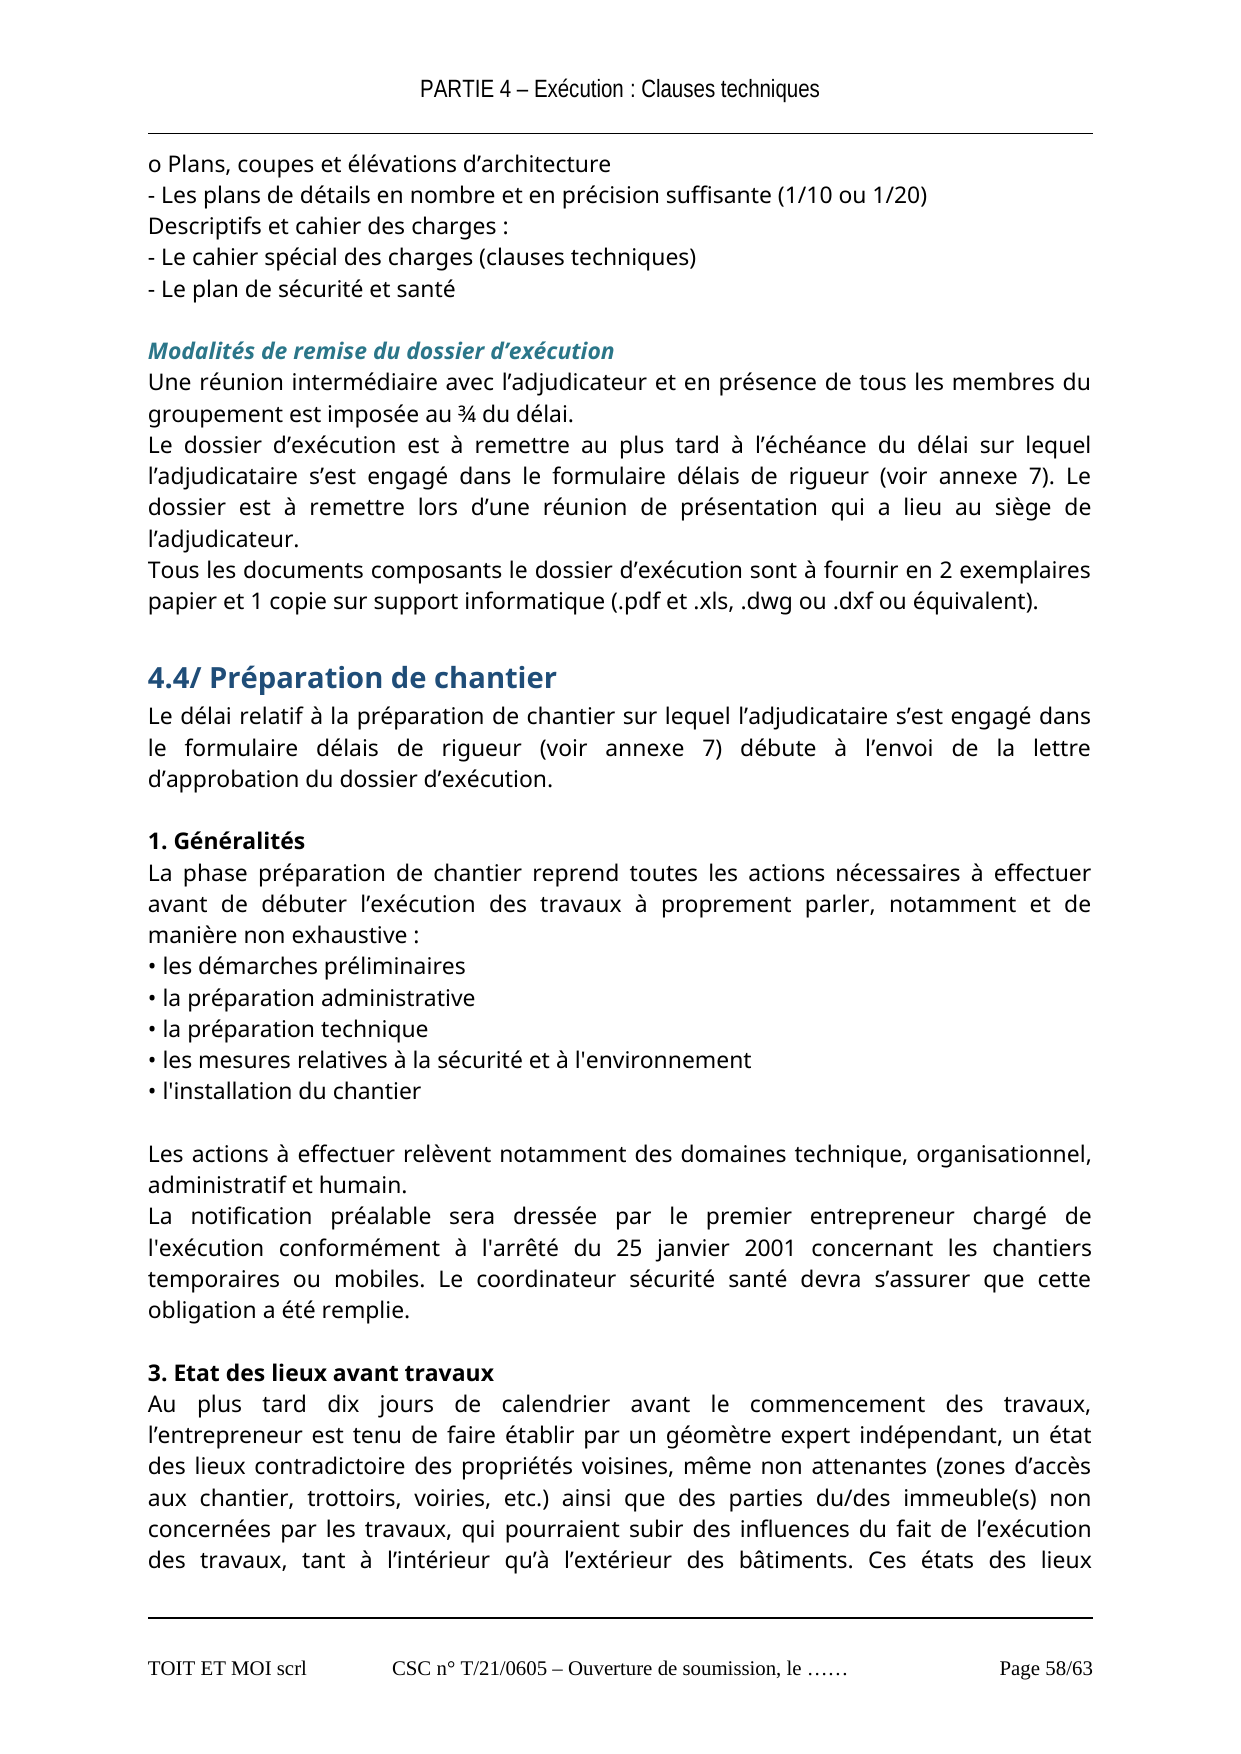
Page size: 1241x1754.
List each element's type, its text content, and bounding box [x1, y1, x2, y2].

text Les actions à effectuer relèvent notamment des domaines technique, organisationnel, administratif et humain. [148, 1138, 1093, 1200]
text 3. Etat des lieux avant travaux [148, 1356, 1093, 1388]
text - Le cahier spécial des charges (clauses techniques) [148, 241, 1093, 273]
text Le délai relatif à la préparation de chantier sur lequel l’adjudicataire s’est engagé dans le formulaire délais de rigueur (voir annexe 7) débute à l’envoi de la lettre d’approbation du dossier d’exécution. [148, 700, 1093, 794]
text - Les plans de détails en nombre et en précision suffisante (1/10 ou 1/20) [148, 179, 1093, 210]
text • la préparation technique [148, 1013, 1093, 1044]
text La phase préparation de chantier reprend toutes les actions nécessaires à effectuer avant de débuter l’exécution des travaux à proprement parler, notamment et de manière non exhaustive : [148, 856, 1093, 950]
text 1. Généralités [148, 825, 1093, 856]
text Tous les documents composants le dossier d’exécution sont à fournir en 2 exemplaires papier et 1 copie sur support informatique (.pdf et .xls, .dwg ou .dxf ou équivalent). [148, 554, 1093, 616]
text o Plans, coupes et élévations d’architecture [148, 148, 1093, 179]
text • l'installation du chantier [148, 1075, 1093, 1106]
text Le dossier d’exécution est à remettre au plus tard à l’échéance du délai sur lequel l’adjudicataire s’est engagé dans le formulaire délais de rigueur (voir annexe 7). Le dossier est à remettre lors d’une réunion de présentation qui a lieu au siège de l’adjudicateur. [148, 429, 1093, 554]
text - Le plan de sécurité et santé [148, 273, 1093, 304]
text Une réunion intermédiaire avec l’adjudicateur et en présence de tous les membres du groupement est imposée au ¾ du délai. [148, 366, 1093, 429]
text • la préparation administrative [148, 981, 1093, 1013]
subtitle 4.4/ Préparation de chantier [148, 657, 1093, 697]
text La notification préalable sera dressée par le premier entrepreneur chargé de l'exécution conformément à l'arrêté du 25 janvier 2001 concernant les chantiers temporaires ou mobiles. Le coordinateur sécurité santé devra s’assurer que cette obligation a été remplie. [148, 1200, 1093, 1325]
text • les mesures relatives à la sécurité et à l'environnement [148, 1044, 1093, 1075]
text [148, 1388, 1093, 1575]
text • les démarches préliminaires [148, 950, 1093, 981]
text Modalités de remise du dossier d’exécution [148, 335, 1093, 366]
text Descriptifs et cahier des charges : [148, 210, 1093, 241]
